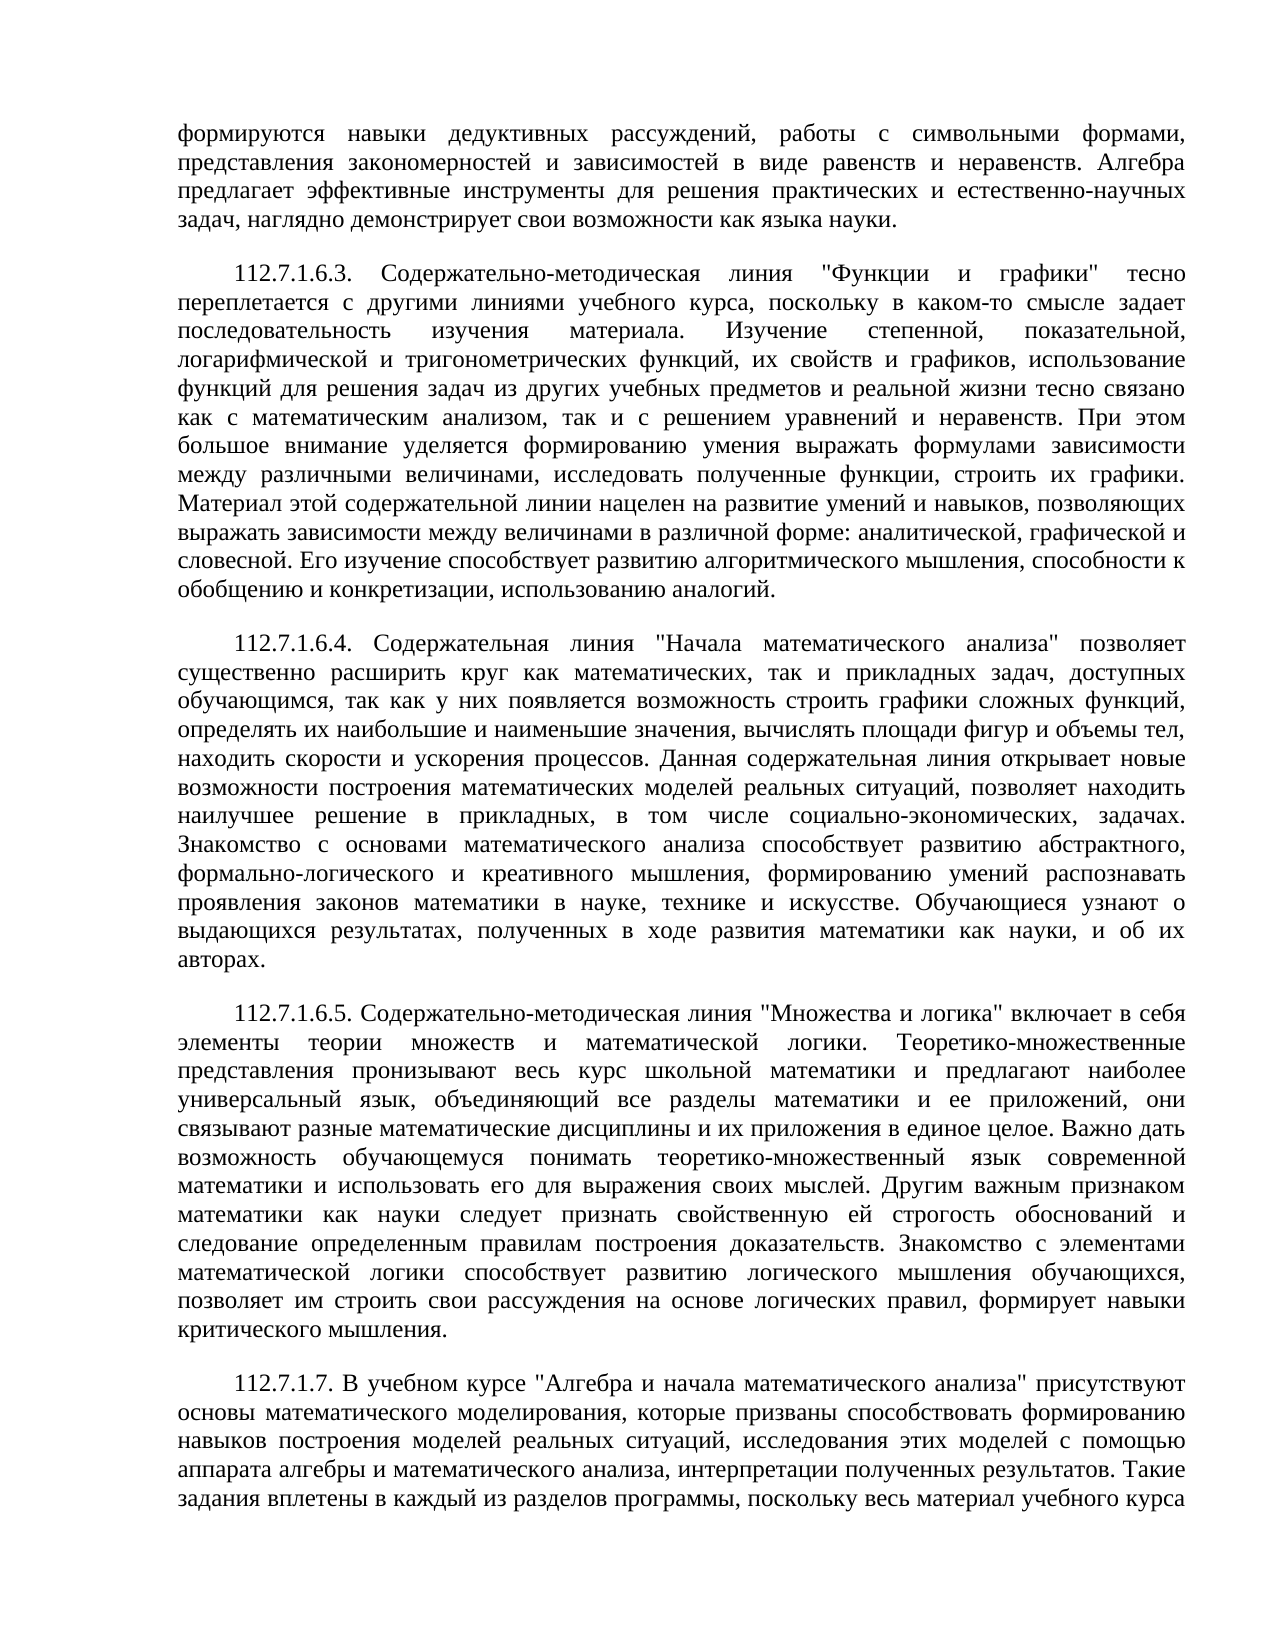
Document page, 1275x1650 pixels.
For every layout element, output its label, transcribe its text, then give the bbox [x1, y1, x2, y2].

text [177, 118, 1186, 233]
text 112.7.1.6.4. Содержательная линия "Начала математического анализа" позволяет существенно расширить круг как математических, так и прикладных задач, доступных обучающимся, так как у них появляется возможность строить графики сложных функций, определять их наибольшие и наименьшие значения, вычислять площади фигур и объемы тел, находить скорости и ускорения процессов. Данная содержательная линия открывает новые возможности построения математических моделей реальных ситуаций, позволяет находить наилучшее решение в прикладных, в том числе социально-экономических, задачах. Знакомство с основами математического анализа способствует развитию абстрактного, формально-логического и креативного мышления, формированию умений распознавать проявления законов математики в науке, технике и искусстве. Обучающиеся узнают о выдающихся результатах, полученных в ходе развития математики как науки, и об их авторах. [177, 628, 1186, 973]
text 112.7.1.6.3. Содержательно-методическая линия "Функции и графики" тесно переплетается с другими линиями учебного курса, поскольку в каком-то смысле задает последовательность изучения материала. Изучение степенной, показательной, логарифмической и тригонометрических функций, их свойств и графиков, использование функций для решения задач из других учебных предметов и реальной жизни тесно связано как с математическим анализом, так и с решением уравнений и неравенств. При этом большое внимание уделяется формированию умения выражать формулами зависимости между различными величинами, исследовать полученные функции, строить их графики. Материал этой содержательной линии нацелен на развитие умений и навыков, позволяющих выражать зависимости между величинами в различной форме: аналитической, графической и словесной. Его изучение способствует развитию алгоритмического мышления, способности к обобщению и конкретизации, использованию аналогий. [177, 258, 1186, 603]
text 112.7.1.6.5. Содержательно-методическая линия "Множества и логика" включает в себя элементы теории множеств и математической логики. Теоретико-множественные представления пронизывают весь курс школьной математики и предлагают наиболее универсальный язык, объединяющий все разделы математики и ее приложений, они связывают разные математические дисциплины и их приложения в единое целое. Важно дать возможность обучающемуся понимать теоретико-множественный язык современной математики и использовать его для выражения своих мыслей. Другим важным признаком математики как науки следует признать свойственную ей строгость обоснований и следование определенным правилам построения доказательств. Знакомство с элементами математической логики способствует развитию логического мышления обучающихся, позволяет им строить свои рассуждения на основе логических правил, формирует навыки критического мышления. [177, 998, 1186, 1343]
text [177, 1368, 1186, 1512]
